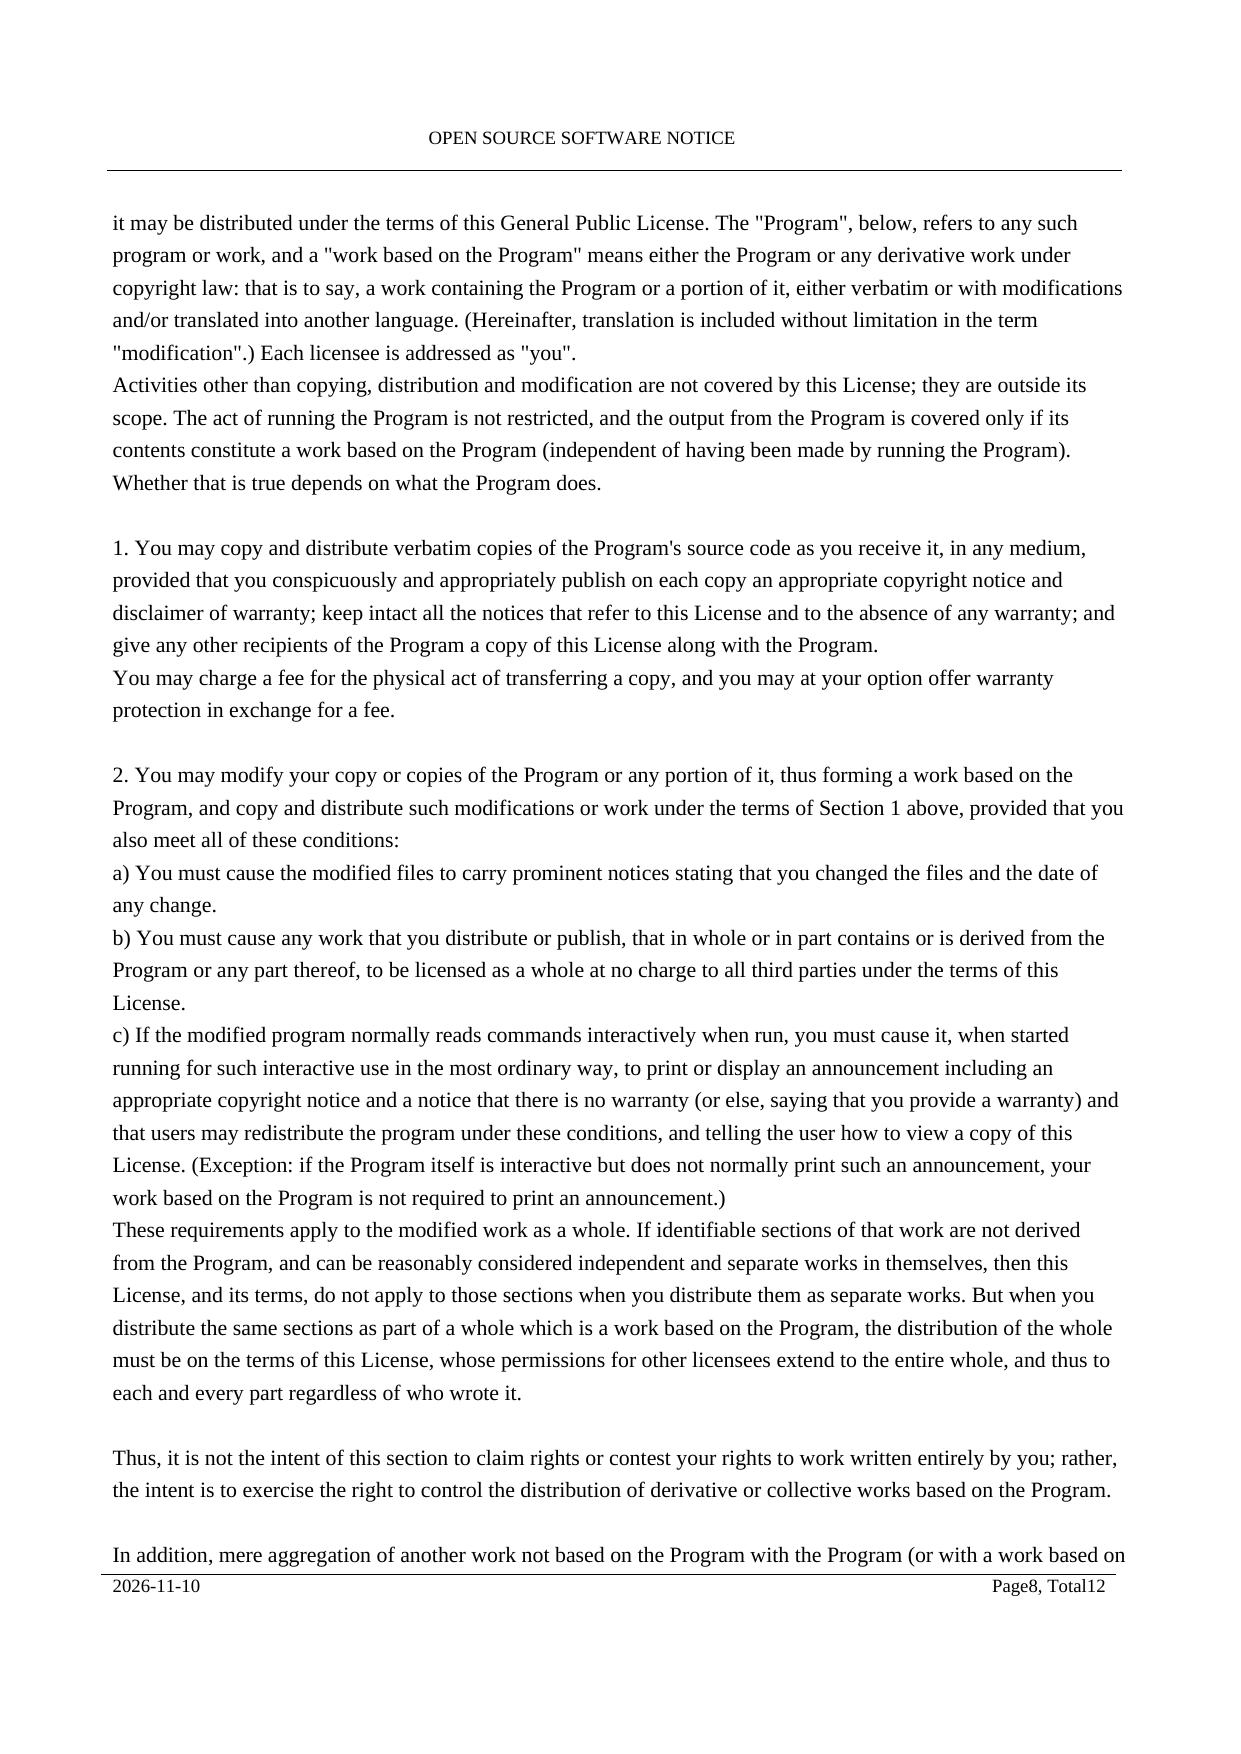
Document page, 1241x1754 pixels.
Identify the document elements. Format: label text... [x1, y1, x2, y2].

text Activities other than copying, distribution and modification are not covered by this License; they are outside its scope. The act of running the Program is not restricted, and the output from the Program is covered only if its contents constitute a work based on the Program (independent of having been made by running the Program). Whether that is true depends on what the Program does. [112, 369, 1128, 499]
text b) You must cause any work that you distribute or publish, that in whole or in part contains or is derived from the Program or any part thereof, to be licensed as a whole at no charge to all third parties under the terms of this License. [112, 921, 1128, 1019]
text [112, 1539, 1128, 1571]
text c) If the modified program normally reads commands interactively when run, you must cause it, when started running for such interactive use in the most ordinary way, to print or display an announcement including an appropriate copyright notice and a notice that there is no warranty (or else, saying that you provide a warranty) and that users may redistribute the program under these conditions, and telling the user how to view a copy of this License. (Exception: if the Program itself is interactive but does not normally print such an announcement, your work based on the Program is not required to print an announcement.) [112, 1019, 1128, 1214]
text a) You must cause the modified files to carry prominent notices stating that you changed the files and the date of any change. [112, 856, 1128, 921]
text You may charge a fee for the physical act of transferring a copy, and you may at your option offer warranty protection in exchange for a fee. [112, 661, 1128, 726]
text 2. You may modify your copy or copies of the Program or any portion of it, thus forming a work based on the Program, and copy and distribute such modifications or work under the terms of Section 1 above, provided that you also meet all of these conditions: [112, 759, 1128, 856]
text 1. You may copy and distribute verbatim copies of the Program's source code as you receive it, in any medium, provided that you conspicuously and appropriately publish on each copy an appropriate copyright notice and disclaimer of warranty; keep intact all the notices that refer to this License and to the absence of any warranty; and give any other recipients of the Program a copy of this License along with the Program. [112, 531, 1128, 661]
text These requirements apply to the modified work as a whole. If identifiable sections of that work are not derived from the Program, and can be reasonably considered independent and separate works in themselves, then this License, and its terms, do not apply to those sections when you distribute them as separate works. But when you distribute the same sections as part of a whole which is a work based on the Program, the distribution of the whole must be on the terms of this License, whose permissions for other licensees extend to the entire whole, and thus to each and every part regardless of who wrote it. [112, 1214, 1128, 1409]
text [112, 206, 1128, 369]
text Thus, it is not the intent of this section to claim rights or contest your rights to work written entirely by you; rather, the intent is to exercise the right to control the distribution of derivative or collective works based on the Program. [112, 1441, 1128, 1506]
